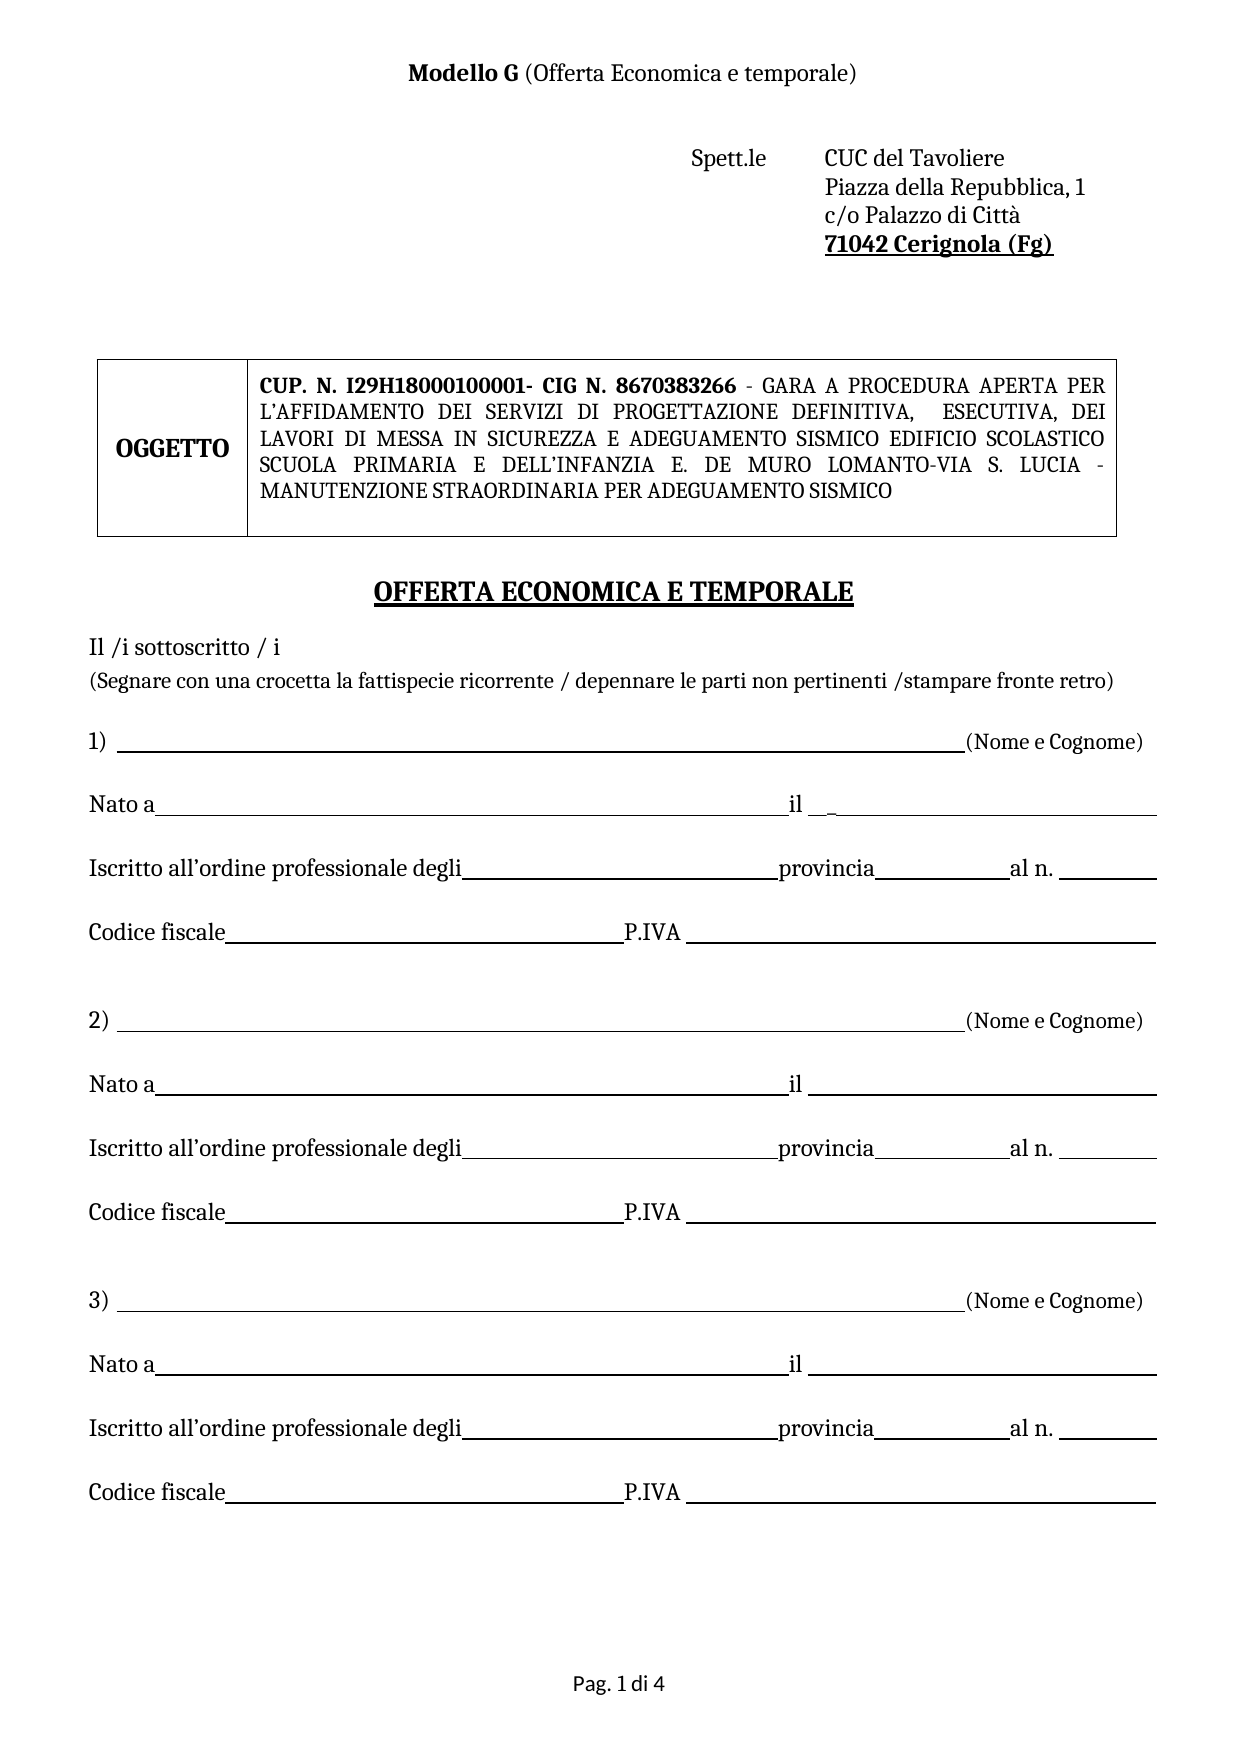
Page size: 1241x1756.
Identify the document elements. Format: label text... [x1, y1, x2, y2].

text Nato a il _ [89, 790, 1169, 819]
text Iscritto all’ordine professionale degli provincia al n. [89, 1414, 1169, 1443]
list (Nome e Cognome) [89, 1006, 1169, 1035]
text Iscritto all’ordine professionale degli provincia al n. [89, 854, 1169, 883]
text Codice fiscale P.IVA [89, 1478, 1169, 1506]
text Nato a il [89, 1350, 1169, 1379]
list (Nome e Cognome) [89, 727, 1169, 756]
title OFFERTA ECONOMICA E TEMPORALE [374, 575, 1169, 609]
list (Nome e Cognome) [89, 1286, 1169, 1315]
table_header CUC del Tavoliere Piazza della Repubblica, 1 c/o Palazzo di Città 71042 Cerignola (Fg) [813, 144, 1139, 259]
text Iscritto all’ordine professionale degli provincia al n. [89, 1134, 1169, 1162]
text Codice fiscale P.IVA [89, 1198, 1169, 1227]
text Il /i sottoscritto / i [89, 633, 291, 662]
text Nato a il [89, 1070, 1169, 1099]
text Codice fiscale P.IVA [89, 918, 1169, 947]
table_header CUP. N. I29H18000100001- CIG N. 8670383266 - GARA A PROCEDURA APERTA PER L’AFFIDAMENTO DEI SERVIZI DI PROGETTAZIONE DEFINITIVA, ESECUTIVA, DEI LAVORI DI MESSA IN SICUREZZA E ADEGUAMENTO SISMICO EDIFICIO SCOLASTICO SCUOLA PRIMARIA E DELL’INFANZIA E. DE MURO LOMANTO-VIA S. LUCIA - MANUTENZIONE STRAORDINARIA PER ADEGUAMENTO SISMICO [248, 360, 1116, 536]
table_header Spett.le [680, 144, 813, 259]
text (Segnare con una crocetta la fattispecie ricorrente / depennare le parti non pertinenti /stampare fronte retro) [89, 668, 1169, 694]
table_header OGGETTO [98, 360, 247, 536]
